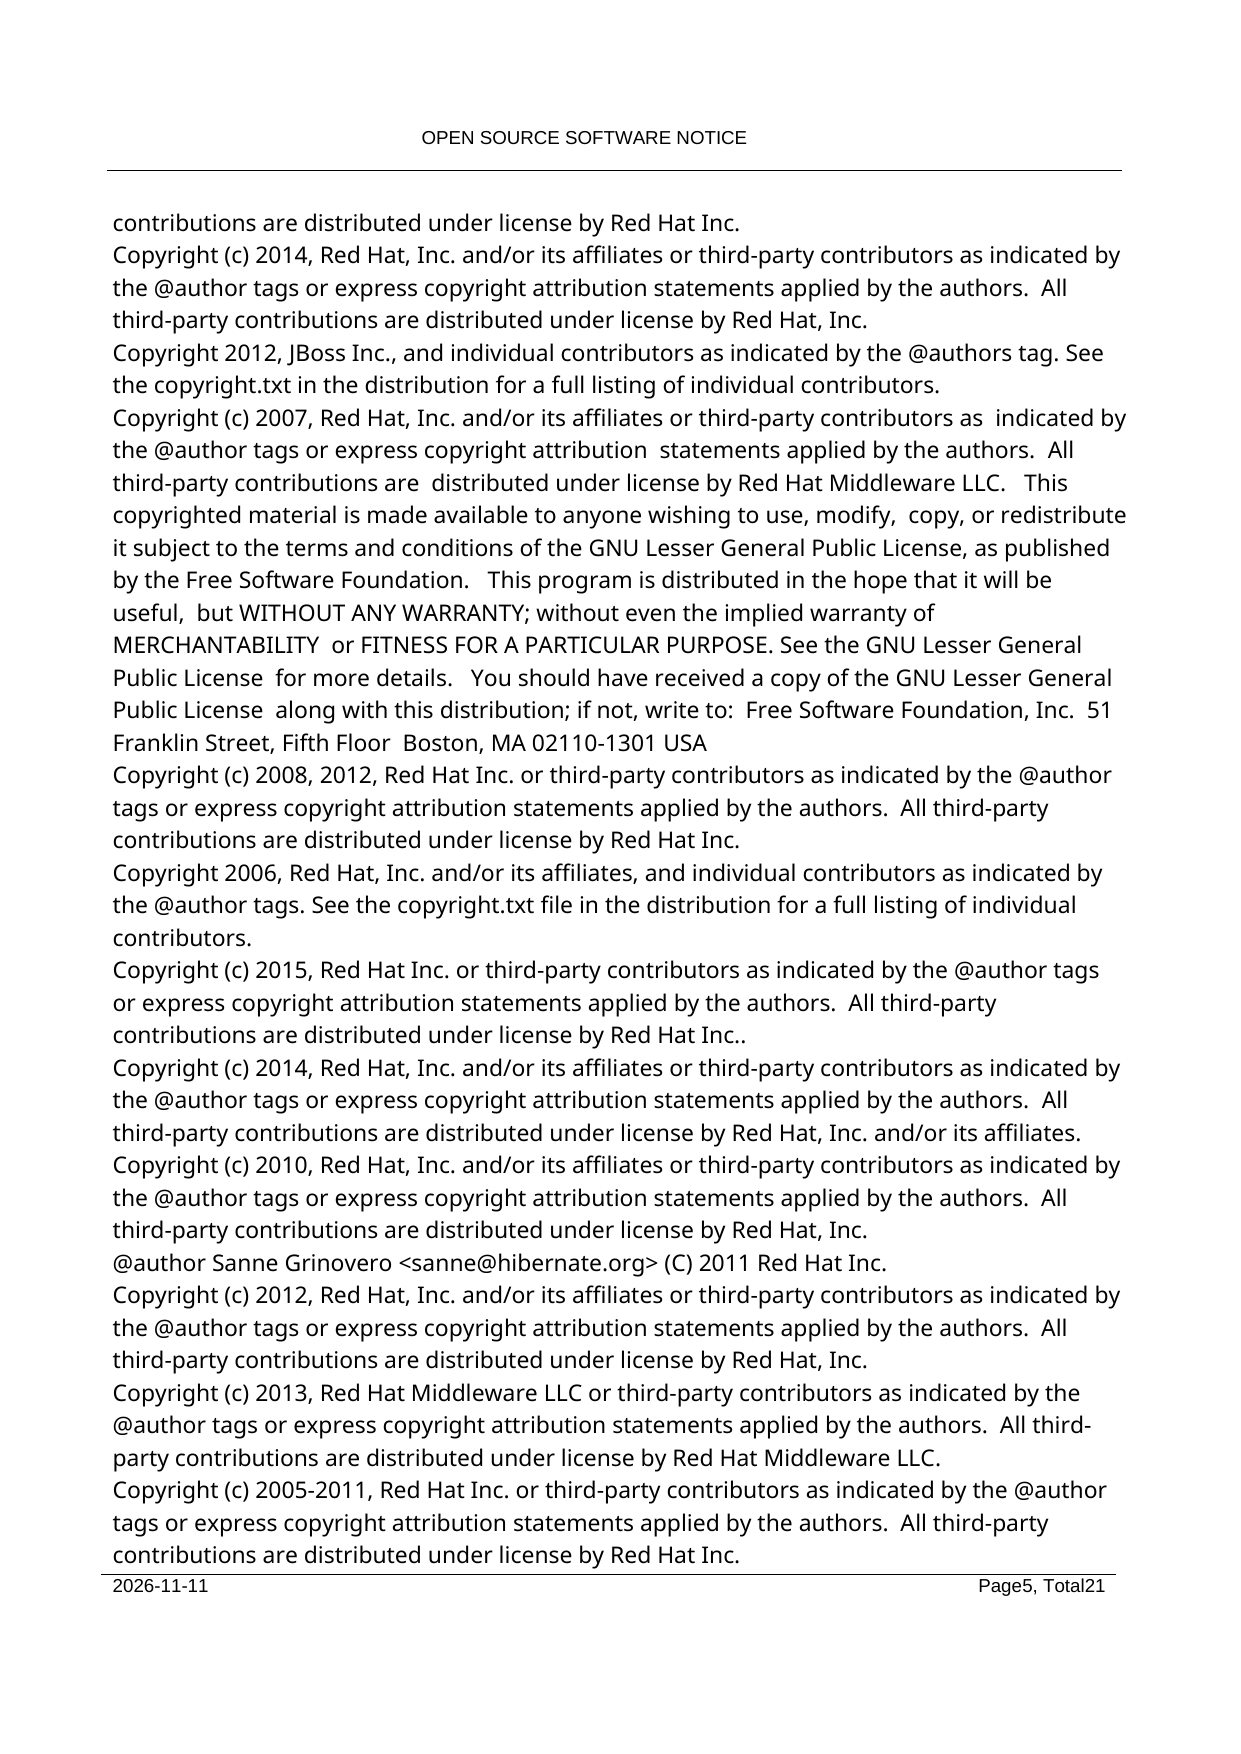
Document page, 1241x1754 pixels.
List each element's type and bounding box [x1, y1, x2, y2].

text [112, 206, 1128, 1571]
